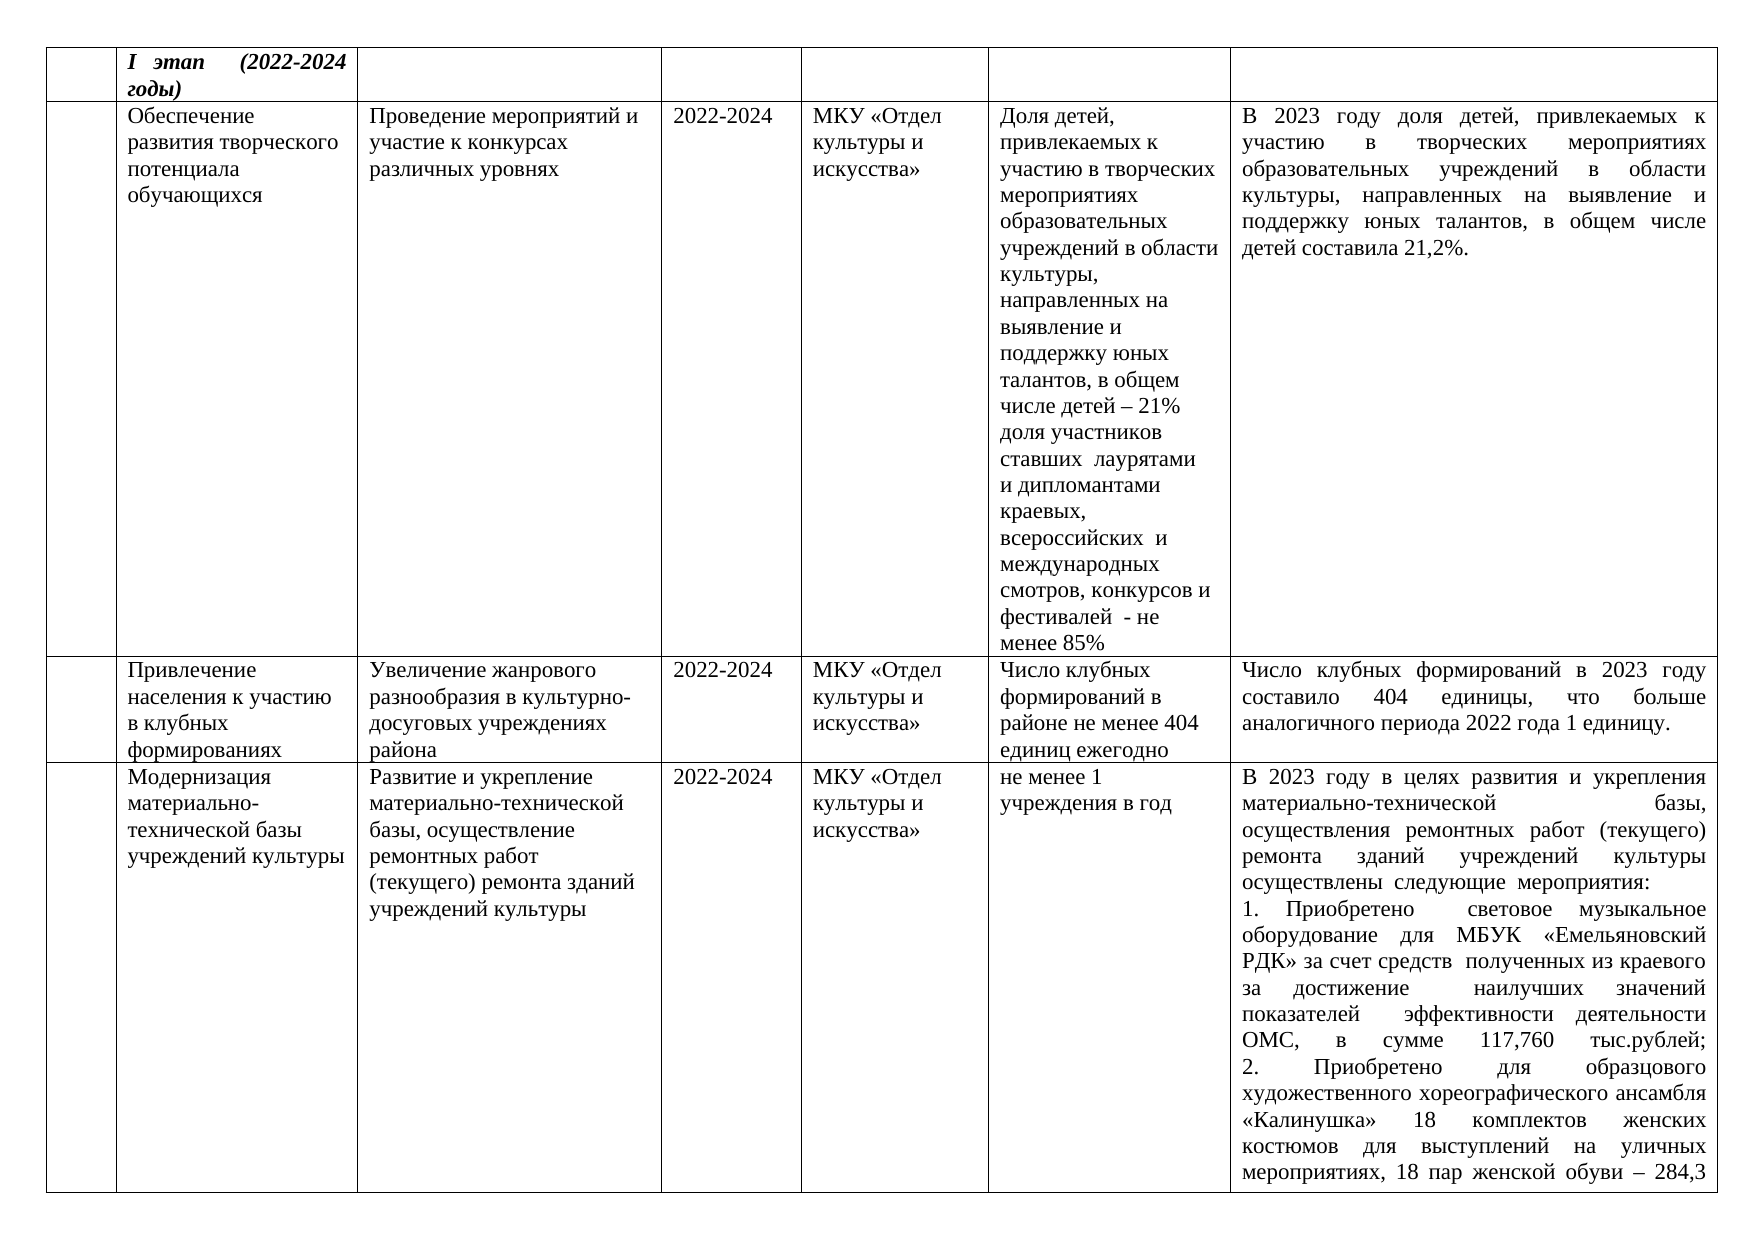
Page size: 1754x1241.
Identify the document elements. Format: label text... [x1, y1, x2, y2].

table_cell В 2023 году доля детей, привлекаемых к участию в творческих мероприятиях образовательных учреждений в области культуры, направленных на выявление и поддержку юных талантов, в общем числе детей составила 21,2%. [1231, 102, 1717, 656]
table_cell 2022-2024 [662, 102, 801, 656]
table_cell [802, 48, 988, 101]
table_cell [47, 48, 116, 101]
table_cell [47, 763, 116, 1192]
table_cell Число клубных формирований в 2023 году составило 404 единицы, что больше аналогичного периода 2022 года 1 единицу. [1231, 657, 1717, 762]
table_cell [47, 102, 116, 656]
table_cell [358, 48, 661, 101]
table_cell Проведение мероприятий и участие к конкурсах различных уровнях [358, 102, 661, 656]
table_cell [1231, 763, 1717, 1192]
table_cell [989, 763, 1230, 1192]
table_cell МКУ «Отдел культуры и искусства» [802, 657, 988, 762]
table_cell МКУ «Отдел культуры и искусства» [802, 102, 988, 656]
table_cell Обеспечение развития творческого потенциала обучающихся [117, 102, 357, 656]
table_cell [989, 48, 1230, 101]
table_cell Число клубных формирований в районе не менее 404 единиц ежегодно [989, 657, 1230, 762]
table_cell Привлечение населения к участию в клубных формированиях [117, 657, 357, 762]
table_cell Увеличение жанрового разнообразия в культурно-досуговых учреждениях района [358, 657, 661, 762]
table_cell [117, 763, 357, 1192]
table_cell 2022-2024 [662, 763, 801, 1192]
table_cell 2022-2024 [662, 657, 801, 762]
table_cell Доля детей, привлекаемых к участию в творческих мероприятиях образовательных учреждений в области культуры, направленных на выявление и поддержку юных талантов, в общем числе детей – 21% доля участников ставших лаурятами и дипломантами краевых, всероссийских и международных смотров, конкурсов и фестивалей - не менее 85% [989, 102, 1230, 656]
table_cell [662, 48, 801, 101]
table_cell I этап (2022-2024 годы) [117, 48, 357, 101]
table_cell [802, 763, 988, 1192]
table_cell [358, 763, 661, 1192]
table_cell [47, 657, 116, 762]
table_cell [1231, 48, 1717, 101]
